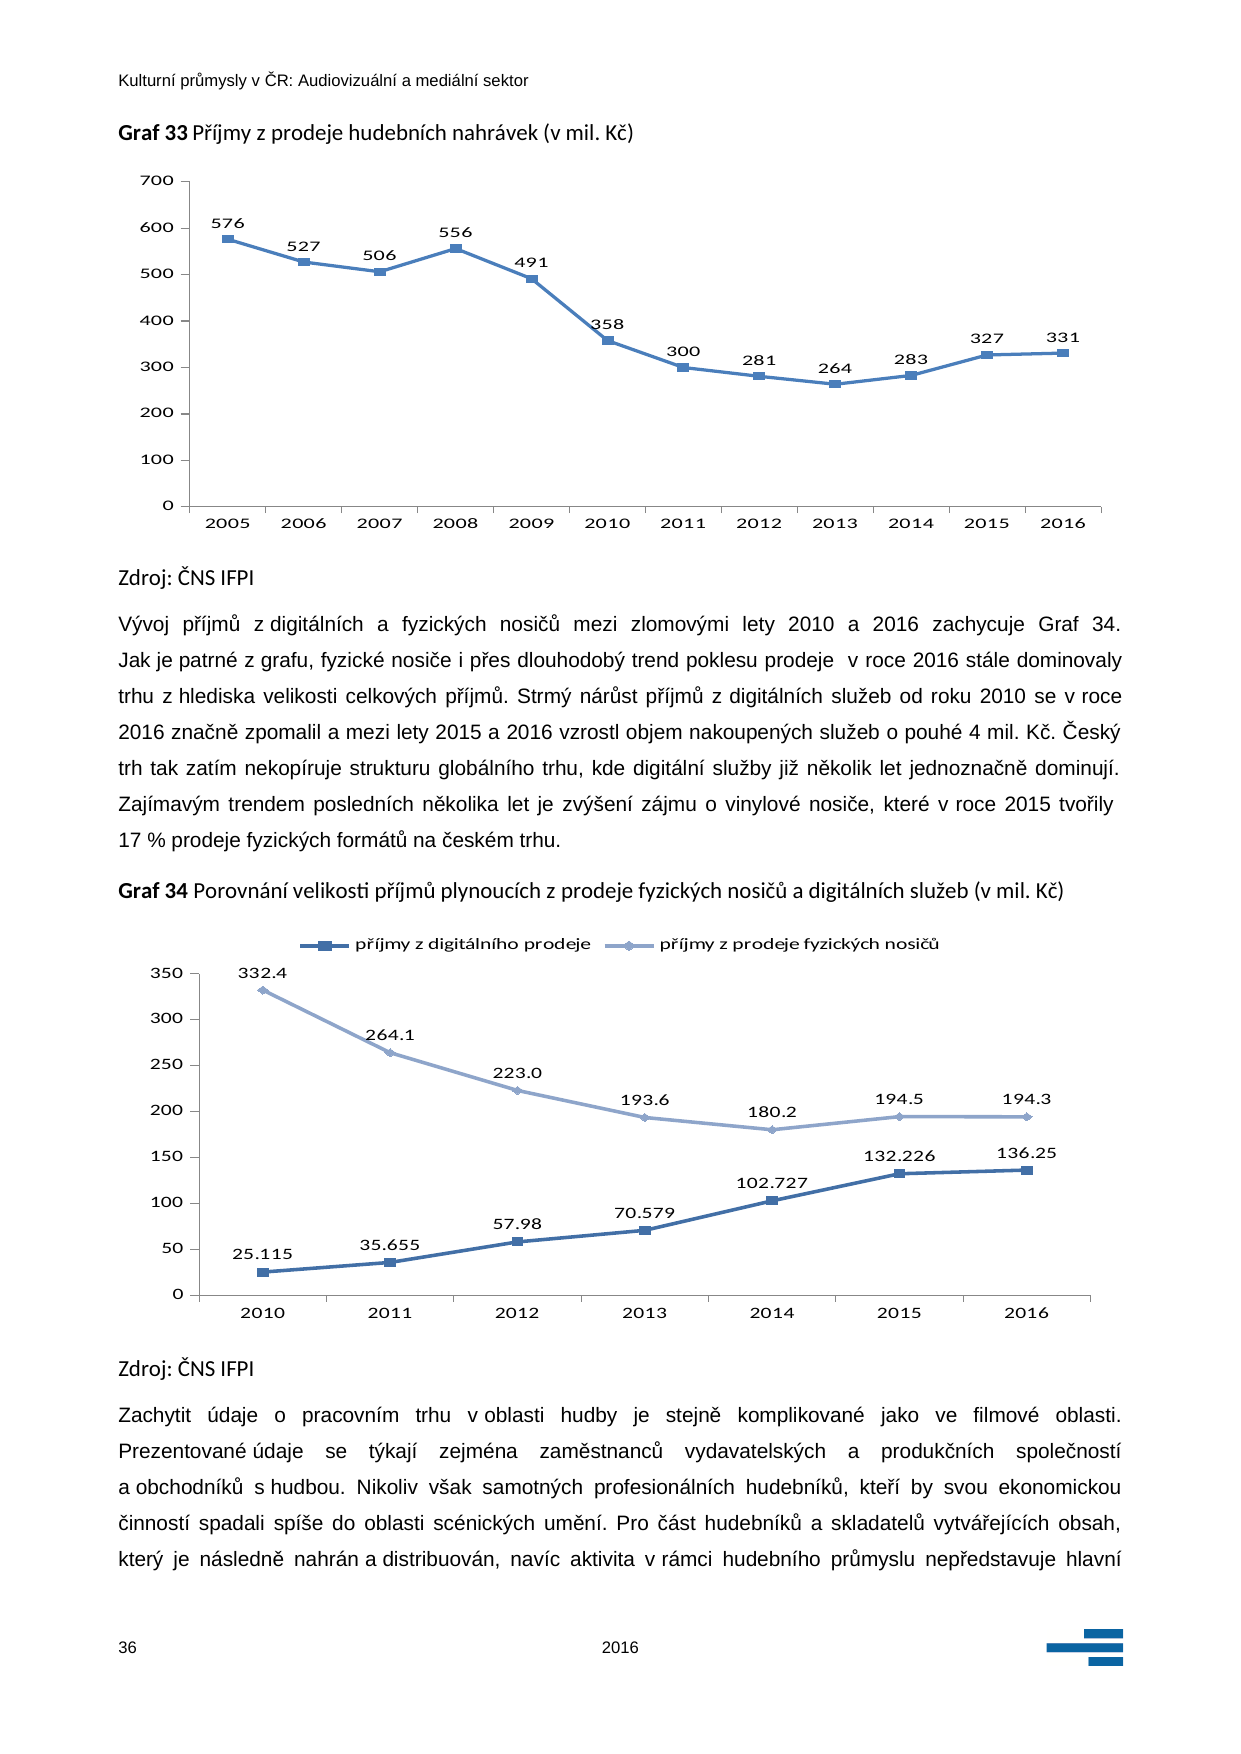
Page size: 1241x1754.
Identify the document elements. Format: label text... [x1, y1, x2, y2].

text Vývoj příjmů z digitálních a fyzických nosičů mezi zlomovými lety 2010 a 2016 zachycuje Graf 34. Jak je patrné z grafu, fyzické nosiče i přes dlouhodobý trend poklesu prodeje v roce 2016 stále dominovaly trhu z hlediska velikosti celkových příjmů. Strmý nárůst příjmů z digitálních služeb od roku 2010 se v roce 2016 značně zpomalil a mezi lety 2015 a 2016 vzrostl objem nakoupených služeb o pouhé 4 mil. Kč. Český trh tak zatím nekopíruje strukturu globálního trhu, kde digitální služby již několik let jednoznačně dominují. Zajímavým trendem posledních několika let je zvýšení zájmu o vinylové nosiče, které v roce 2015 tvořily 17 % prodeje fyzických formátů na českém trhu. [118, 612, 1122, 852]
picture [1046, 1629, 1124, 1666]
text Graf 33 Příjmy z prodeje hudebních nahrávek (v mil. Kč) [118, 118, 1122, 146]
text Graf 34 Porovnání velikosti příjmů plynoucích z prodeje fyzických nosičů a digitálních služeb (v mil. Kč) [118, 876, 1122, 904]
text Zdroj: ČNS IFPI [118, 563, 1122, 591]
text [118, 1403, 1122, 1571]
text Zdroj: ČNS IFPI [118, 1354, 1122, 1382]
